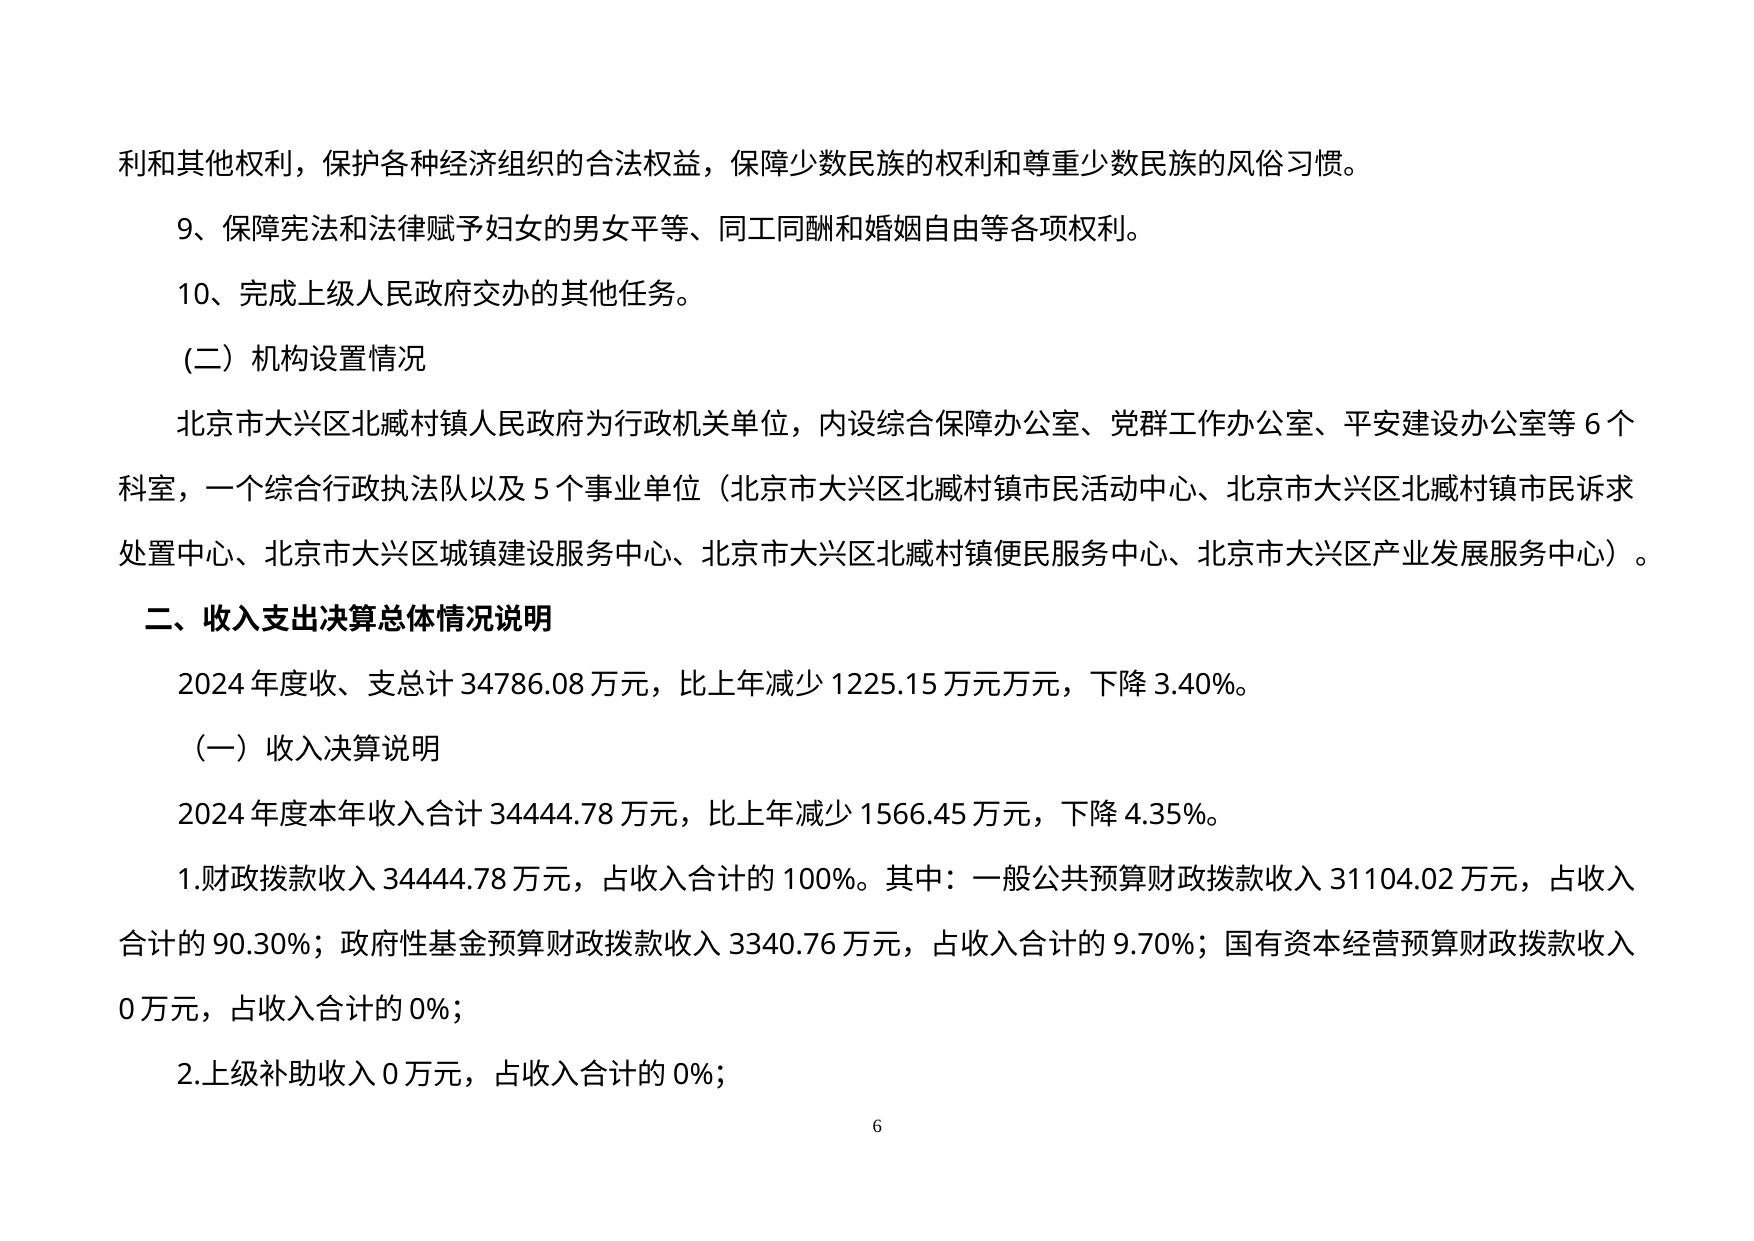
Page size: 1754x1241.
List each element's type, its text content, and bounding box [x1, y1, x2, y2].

text 北京市大兴区北臧村镇人民政府为行政机关单位，内设综合保障办公室、党群工作办公室、平安建设办公室等6个科室，一个综合行政执法队以及5个事业单位（北京市大兴区北臧村镇市民活动中心、北京市大兴区北臧村镇市民诉求处置中心、北京市大兴区城镇建设服务中心、北京市大兴区北臧村镇便民服务中心、北京市大兴区产业发展服务中心）。 [118, 389, 1636, 584]
text 2024年度本年收入合计34444.78万元，比上年减少1566.45万元，下降4.35%。 [118, 779, 1636, 844]
text 9、保障宪法和法律赋予妇女的男女平等、同工同酬和婚姻自由等各项权利。 [118, 194, 1636, 259]
text （一）收入决算说明 [118, 714, 1636, 779]
text 10、完成上级人民政府交办的其他任务。 [118, 259, 1636, 324]
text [118, 129, 1636, 194]
text 2024年度收、支总计34786.08万元，比上年减少1225.15万元万元，下降3.40%。 [118, 649, 1636, 714]
text (二）机构设置情况 [118, 324, 1636, 389]
text 二、收入支出决算总体情况说明 [118, 584, 1636, 649]
list 1.财政拨款收入34444.78万元，占收入合计的100%。其中：一般公共预算财政拨款收入31104.02万元，占收入合计的90.30%；政府性基金预算财政拨款收入3340.76万元，占收入合计的9.70%；国有资本经营预算财政拨款收入0万元，占收入合计的0%； [118, 844, 1636, 1039]
list 2.上级补助收入0万元，占收入合计的0%； [118, 1039, 1636, 1104]
